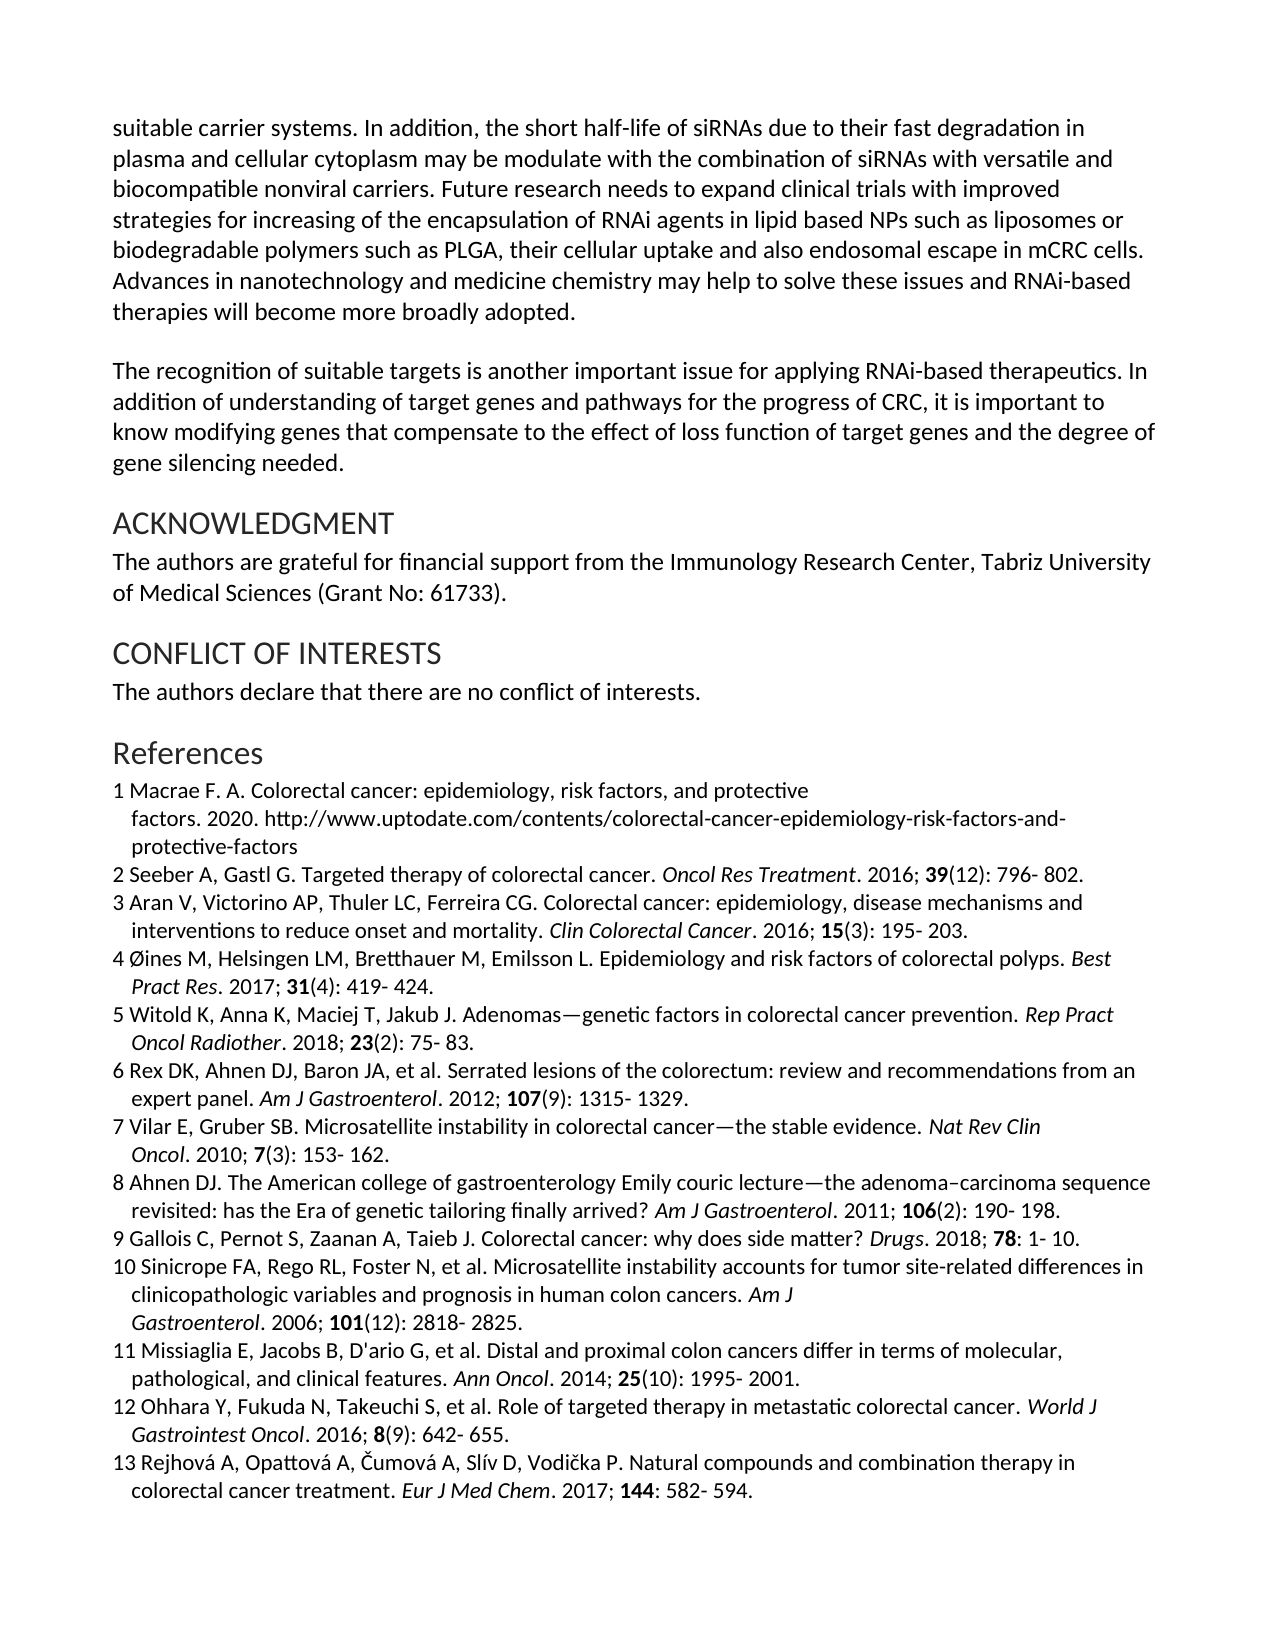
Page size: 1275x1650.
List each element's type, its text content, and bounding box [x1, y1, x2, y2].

subtitle CONFLICT OF INTERESTS [112, 632, 1162, 673]
text 4 Øines M, Helsingen LM, Bretthauer M, Emilsson L. Epidemiology and risk factors of colorectal polyps. Best Pract Res. 2017; 31(4): 419- 424. [112, 944, 1162, 1000]
text 5 Witold K, Anna K, Maciej T, Jakub J. Adenomas—genetic factors in colorectal cancer prevention. Rep Pract Oncol Radiother. 2018; 23(2): 75- 83. [112, 1000, 1162, 1056]
text 3 Aran V, Victorino AP, Thuler LC, Ferreira CG. Colorectal cancer: epidemiology, disease mechanisms and interventions to reduce onset and mortality. Clin Colorectal Cancer. 2016; 15(3): 195- 203. [112, 888, 1162, 944]
text 2 Seeber A, Gastl G. Targeted therapy of colorectal cancer. Oncol Res Treatment. 2016; 39(12): 796- 802. [112, 860, 1162, 888]
text 12 Ohhara Y, Fukuda N, Takeuchi S, et al. Role of targeted therapy in metastatic colorectal cancer. World J Gastrointest Oncol. 2016; 8(9): 642- 655. [112, 1392, 1162, 1448]
text 10 Sinicrope FA, Rego RL, Foster N, et al. Microsatellite instability accounts for tumor site-related differences in clinicopathologic variables and prognosis in human colon cancers. Am J Gastroenterol. 2006; 101(12): 2818- 2825. [112, 1252, 1162, 1336]
text 8 Ahnen DJ. The American college of gastroenterology Emily couric lecture—the adenoma–carcinoma sequence revisited: has the Era of genetic tailoring finally arrived? Am J Gastroenterol. 2011; 106(2): 190- 198. [112, 1168, 1162, 1224]
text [112, 112, 1162, 326]
text 11 Missiaglia E, Jacobs B, D'ario G, et al. Distal and proximal colon cancers differ in terms of molecular, pathological, and clinical features. Ann Oncol. 2014; 25(10): 1995- 2001. [112, 1336, 1162, 1392]
subtitle References [112, 732, 1162, 773]
text The authors declare that there are no conflict of interests. [112, 676, 1162, 707]
text 7 Vilar E, Gruber SB. Microsatellite instability in colorectal cancer—the stable evidence. Nat Rev Clin Oncol. 2010; 7(3): 153- 162. [112, 1112, 1162, 1168]
text 9 Gallois C, Pernot S, Zaanan A, Taieb J. Colorectal cancer: why does side matter? Drugs. 2018; 78: 1- 10. [112, 1224, 1162, 1252]
text The authors are grateful for financial support from the Immunology Research Center, Tabriz University of Medical Sciences (Grant No: 61733). [112, 546, 1162, 607]
text 6 Rex DK, Ahnen DJ, Baron JA, et al. Serrated lesions of the colorectum: review and recommendations from an expert panel. Am J Gastroenterol. 2012; 107(9): 1315- 1329. [112, 1056, 1162, 1112]
subtitle ACKNOWLEDGMENT [112, 502, 1162, 543]
text The recognition of suitable targets is another important issue for applying RNAi-based therapeutics. In addition of understanding of target genes and pathways for the progress of CRC, it is important to know modifying genes that compensate to the effect of loss function of target genes and the degree of gene silencing needed. [112, 355, 1162, 477]
text 1 Macrae F. A. Colorectal cancer: epidemiology, risk factors, and protective factors. 2020. http://www.uptodate.com/contents/colorectal-cancer-epidemiology-risk-factors-and-protective-factors [112, 776, 1162, 860]
text 13 Rejhová A, Opattová A, Čumová A, Slív D, Vodička P. Natural compounds and combination therapy in colorectal cancer treatment. Eur J Med Chem. 2017; 144: 582- 594. [112, 1448, 1162, 1504]
